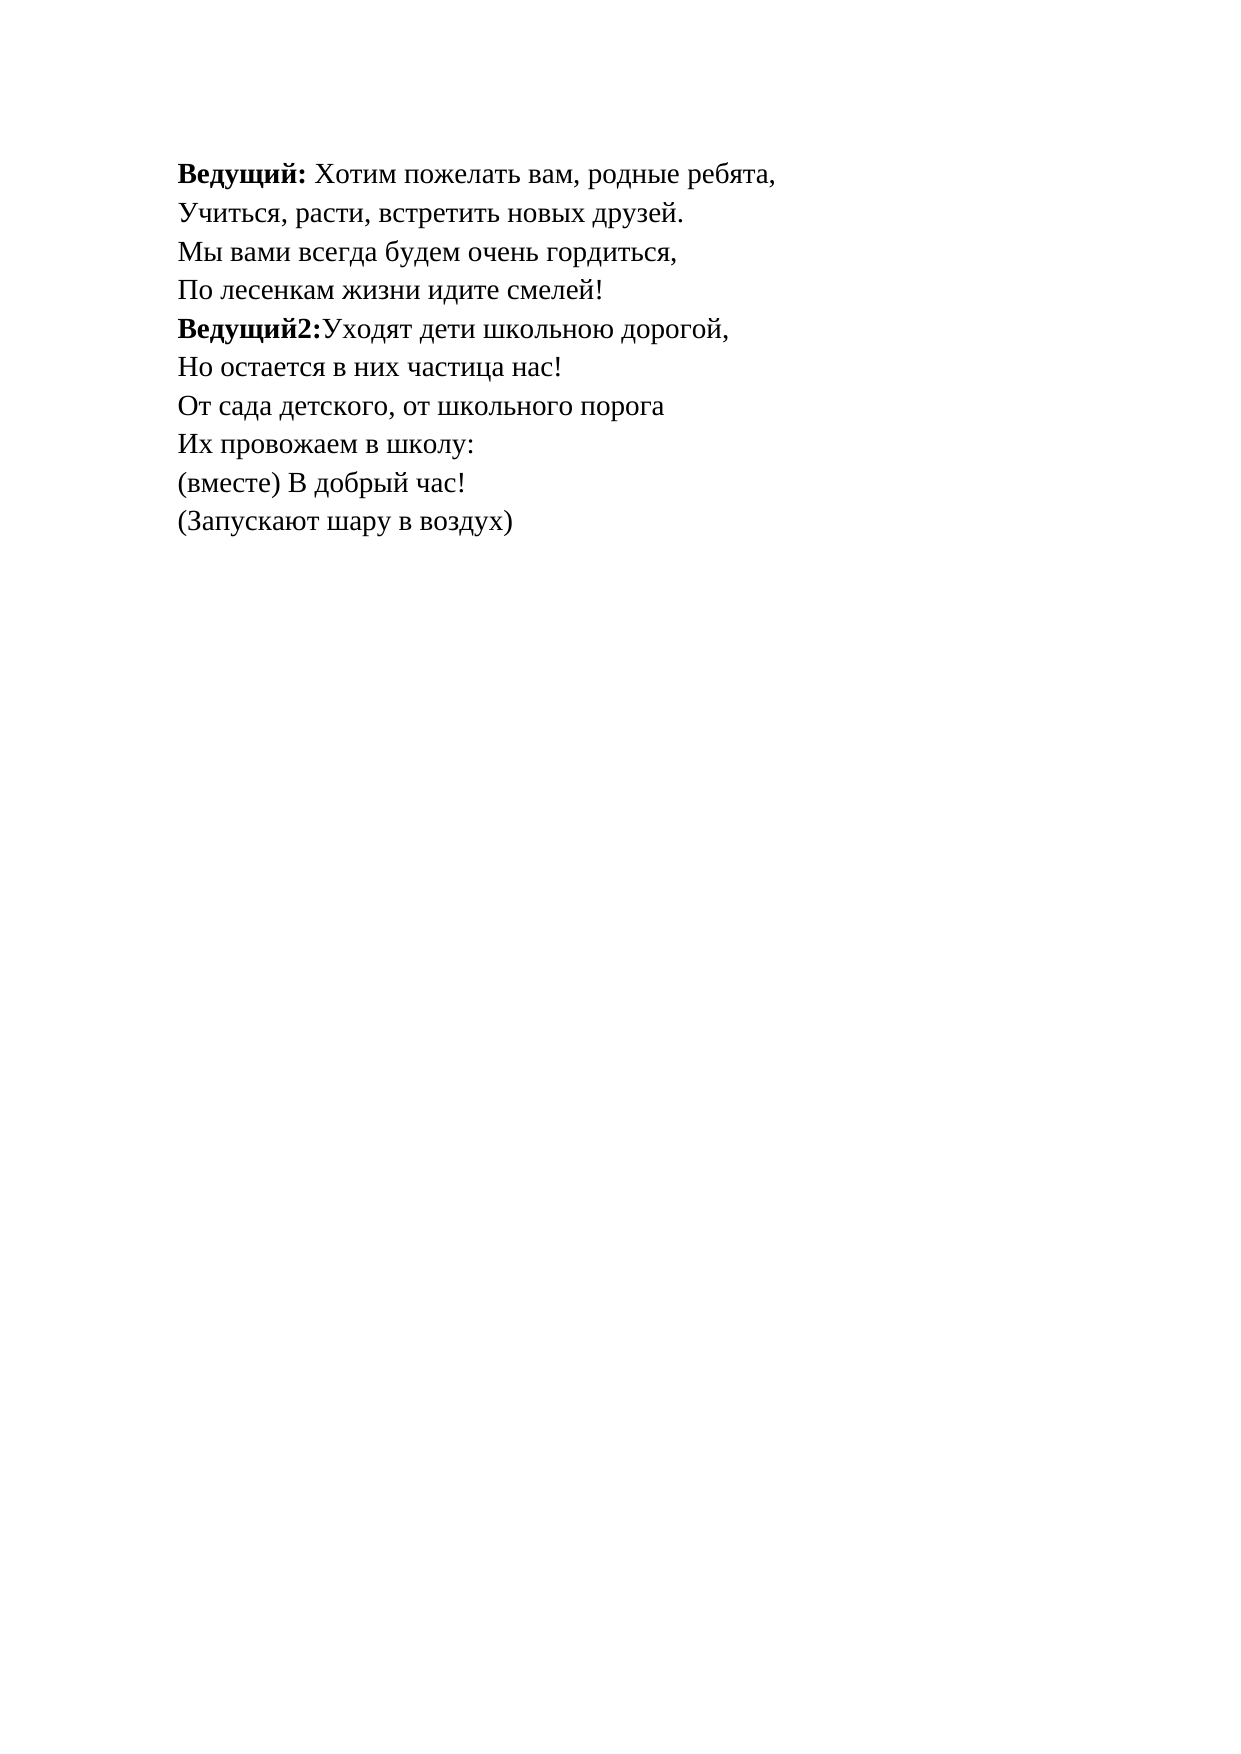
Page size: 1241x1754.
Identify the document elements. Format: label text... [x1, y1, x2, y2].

text Ведущий: Хотим пожелать вам, родные ребята, Учиться, расти, встретить новых друзей. Мы вами всегда будем очень гордиться, По лесенкам жизни идите смелей! Ведущий2:Уходят дети школьною дорогой, Но остается в них частица нас! От сада детского, от школьного порога Их провожаем в школу: (вместе) В добрый час! [177, 118, 1152, 498]
text (Запускают шару в воздух) [177, 503, 1152, 537]
